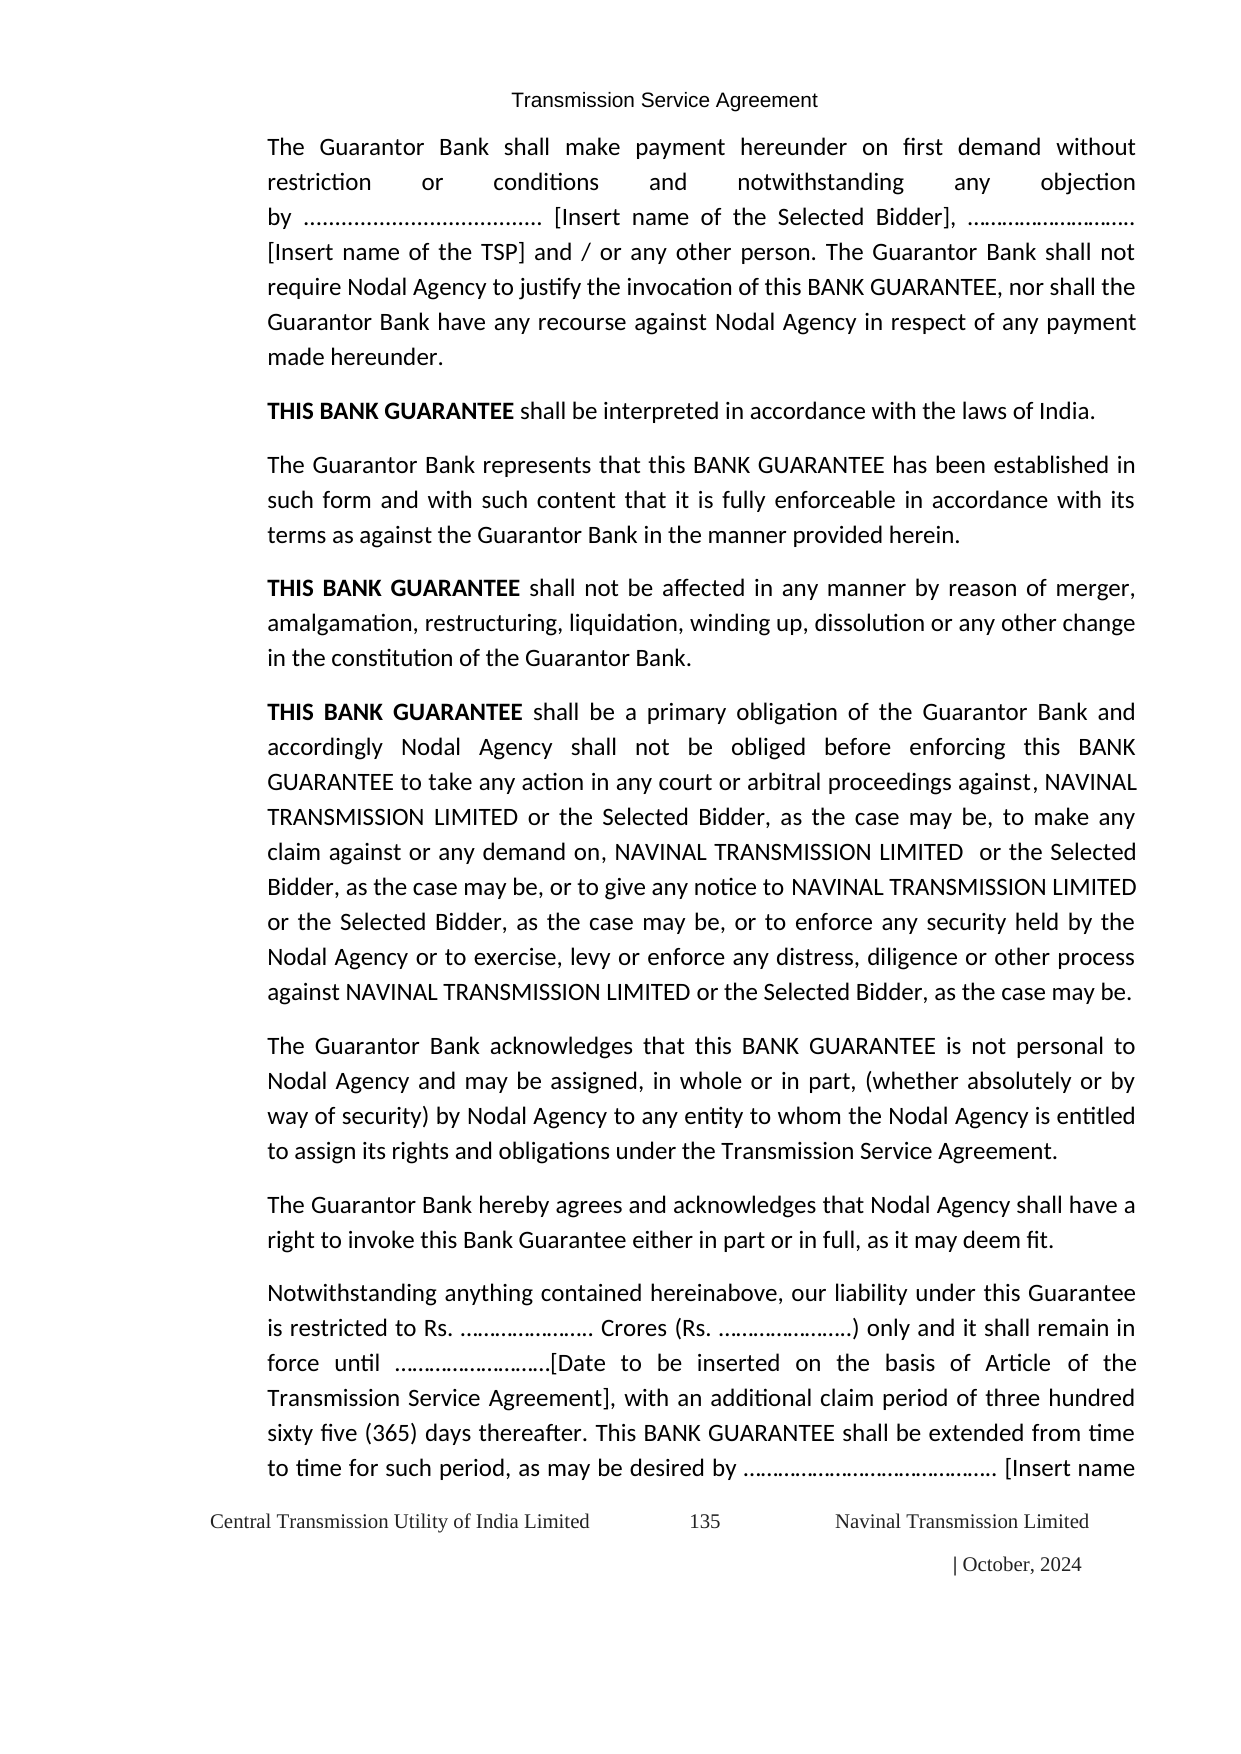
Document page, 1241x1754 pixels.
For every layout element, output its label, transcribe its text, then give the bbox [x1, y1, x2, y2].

text The Guarantor Bank shall make payment hereunder on first demand without restriction or conditions and notwithstanding any objection by ...................................... [Insert name of the Selected Bidder], ……………………….. [Insert name of the TSP] and / or any other person. The Guarantor Bank shall not require Nodal Agency to justify the invocation of this BANK GUARANTEE, nor shall the Guarantor Bank have any recourse against Nodal Agency in respect of any payment made hereunder. [267, 131, 1137, 372]
text The Guarantor Bank represents that this BANK GUARANTEE has been established in such form and with such content that it is fully enforceable in accordance with its terms as against the Guarantor Bank in the manner provided herein. [267, 449, 1137, 549]
text The Guarantor Bank hereby agrees and acknowledges that Nodal Agency shall have a right to invoke this Bank Guarantee either in part or in full, as it may deem fit. [267, 1189, 1137, 1254]
text The Guarantor Bank acknowledges that this BANK GUARANTEE is not personal to Nodal Agency and may be assigned, in whole or in part, (whether absolutely or by way of security) by Nodal Agency to any entity to whom the Nodal Agency is entitled to assign its rights and obligations under the Transmission Service Agreement. [267, 1030, 1137, 1166]
text THIS BANK GUARANTEE shall not be affected in any manner by reason of merger, amalgamation, restructuring, liquidation, winding up, dissolution or any other change in the constitution of the Guarantor Bank. [267, 572, 1137, 673]
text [267, 1277, 1137, 1483]
text THIS BANK GUARANTEE shall be a primary obligation of the Guarantor Bank and accordingly Nodal Agency shall not be obliged before enforcing this BANK GUARANTEE to take any action in any court or arbitral proceedings against, NAVINAL TRANSMISSION LIMITED or the Selected Bidder, as the case may be, to make any claim against or any demand on, NAVINAL TRANSMISSION LIMITED or the Selected Bidder, as the case may be, or to give any notice to NAVINAL TRANSMISSION LIMITED or the Selected Bidder, as the case may be, or to enforce any security held by the Nodal Agency or to exercise, levy or enforce any distress, diligence or other process against NAVINAL TRANSMISSION LIMITED or the Selected Bidder, as the case may be. [267, 696, 1137, 1007]
text THIS BANK GUARANTEE shall be interpreted in accordance with the laws of India. [267, 395, 1137, 426]
